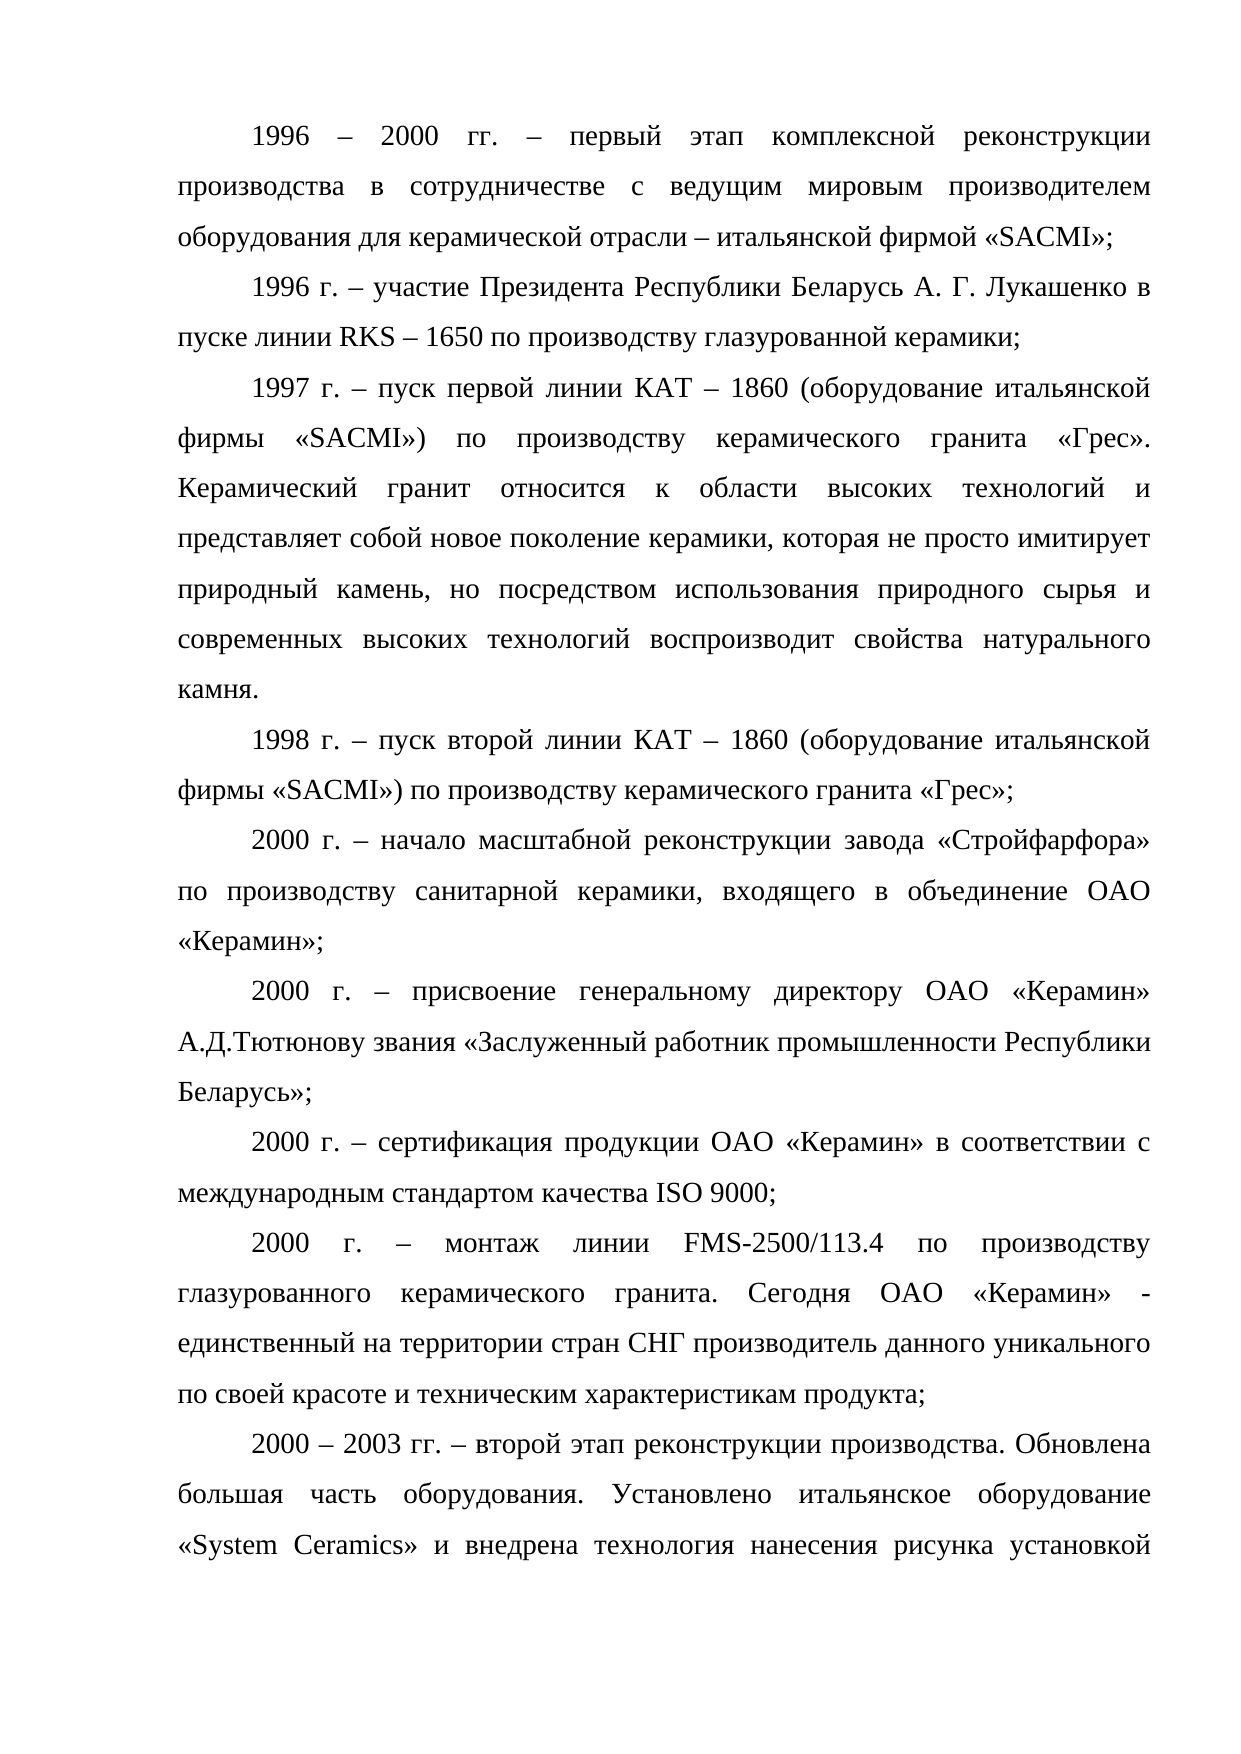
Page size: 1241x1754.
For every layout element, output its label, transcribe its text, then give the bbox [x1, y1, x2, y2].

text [177, 1426, 1152, 1560]
text 1998 г. – пуск второй линии КАТ – 1860 (оборудование итальянской фирмы «SACMI») по производству керамического гранита «Грес»; [177, 722, 1152, 806]
text 1996 – 2000 гг. – первый этап комплексной реконструкции производства в сотрудничестве с ведущим мировым производителем оборудования для керамической отрасли – итальянской фирмой «SACMI»; [177, 118, 1152, 252]
text 1996 г. – участие Президента Республики Беларусь А. Г. Лукашенко в пуске линии RKS – 1650 по производству глазурованной керамики; [177, 269, 1152, 353]
text 2000 г. – монтаж линии FMS-2500/113.4 по производству глазурованного керамического гранита. Сегодня ОАО «Керамин» - единственный на территории стран СНГ производитель данного уникального по своей красоте и техническим характеристикам продукта; [177, 1225, 1152, 1409]
text 2000 г. – начало масштабной реконструкции завода «Стройфарфора» по производству санитарной керамики, входящего в объединение ОАО «Керамин»; [177, 822, 1152, 957]
text 2000 г. – сертификация продукции ОАО «Керамин» в соответствии с международным стандартом качества ISO 9000; [177, 1124, 1152, 1208]
text 2000 г. – присвоение генеральному директору ОАО «Керамин» А.Д.Тютюнову звания «Заслуженный работник промышленности Республики Беларусь»; [177, 973, 1152, 1108]
text 1997 г. – пуск первой линии КАТ – 1860 (оборудование итальянской фирмы «SACMI») по производству керамического гранита «Грес». Керамический гранит относится к области высоких технологий и представляет собой новое поколение керамики, которая не просто имитирует природный камень, но посредством использования природного сырья и современных высоких технологий воспроизводит свойства натурального камня. [177, 370, 1152, 705]
